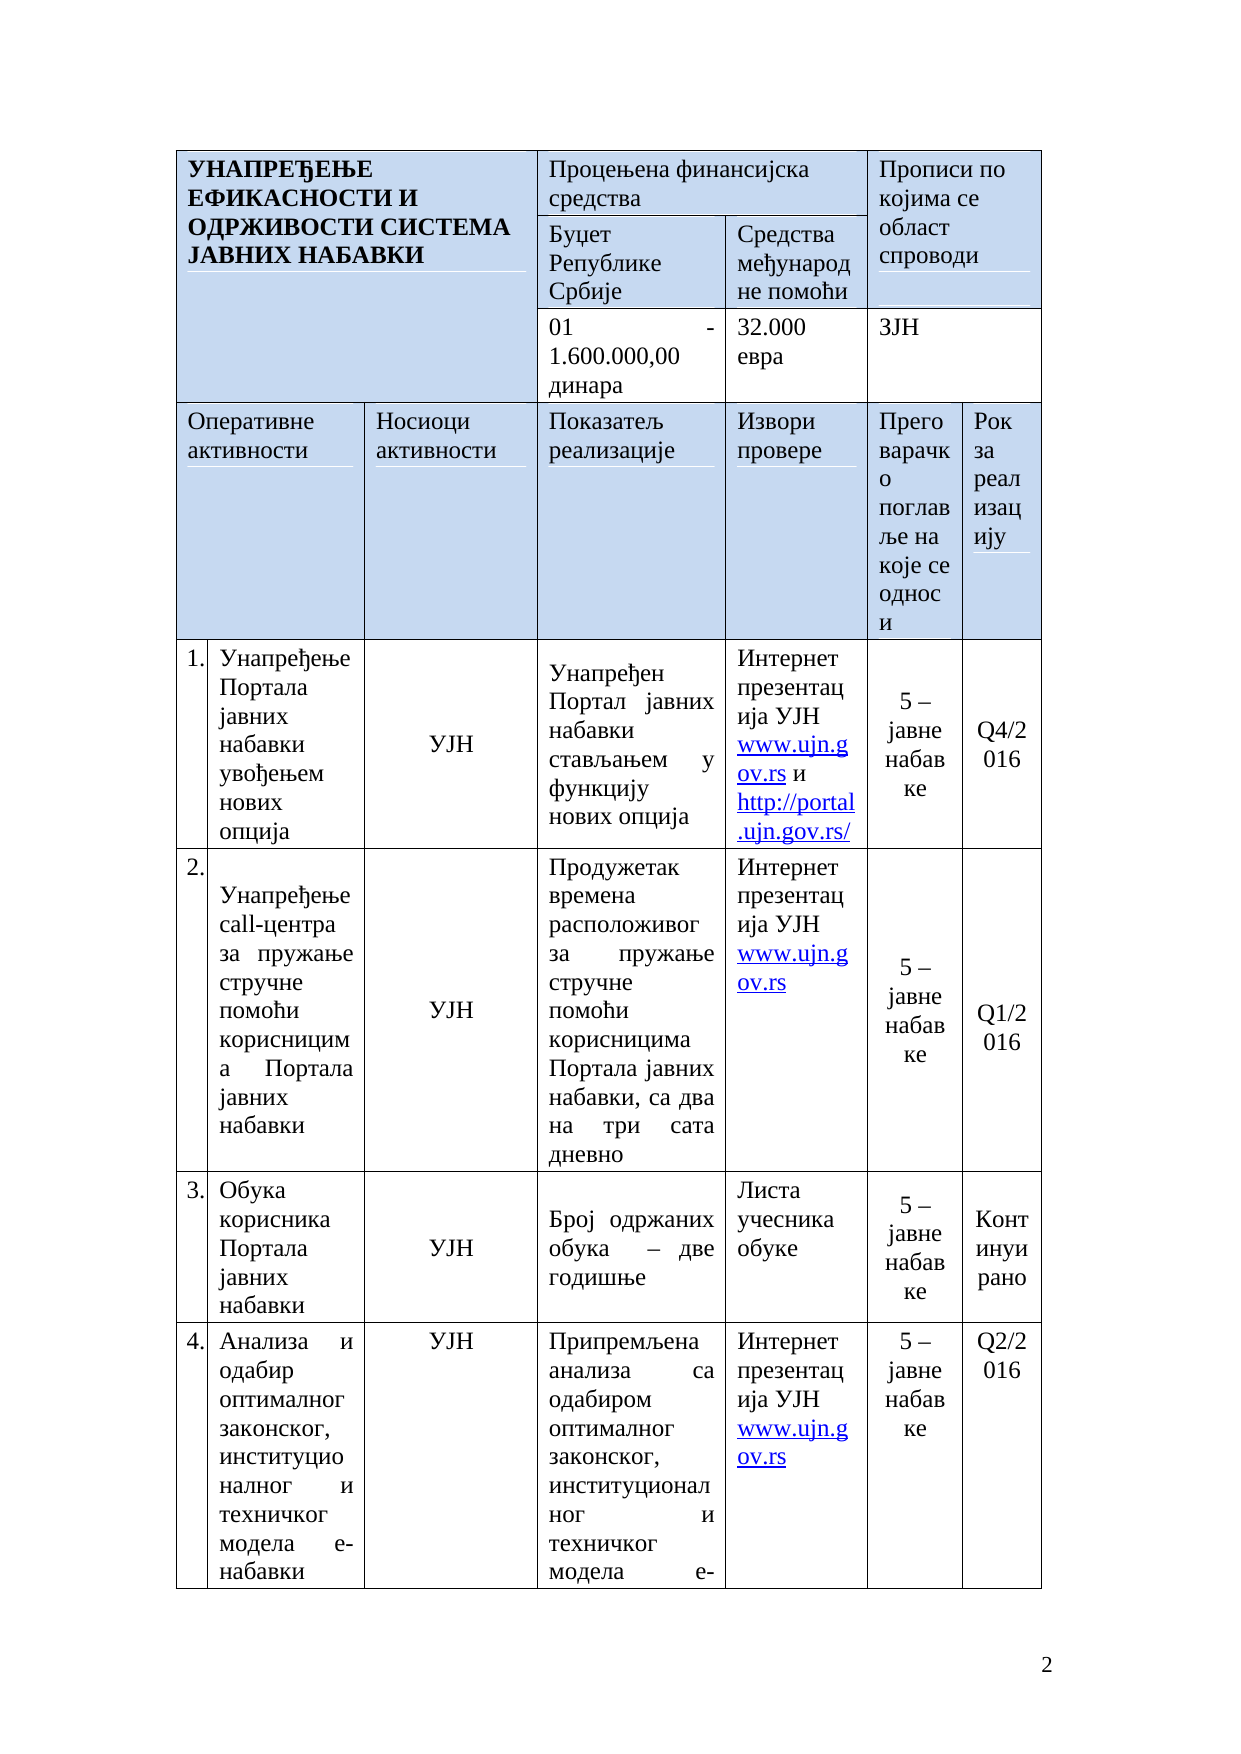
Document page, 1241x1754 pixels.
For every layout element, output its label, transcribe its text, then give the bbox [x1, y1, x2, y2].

table_cell 32.000 евра [726, 309, 867, 402]
table_cell Извори провере [726, 403, 867, 639]
table_cell Буџет Републике Србије [538, 216, 725, 308]
table_cell Континуирано [963, 1172, 1041, 1322]
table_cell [538, 1323, 725, 1588]
table_cell 5 – јавне набавке [868, 1172, 962, 1322]
table_cell Q2/2016 [963, 1323, 1041, 1588]
table_cell Унапређен Портал јавних набавки стављањем у функцију нових опција [538, 640, 725, 848]
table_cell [726, 1323, 867, 1588]
table_cell Интернет презентација УЈН www.ujn.gov.rs [726, 849, 867, 1171]
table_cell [208, 1323, 364, 1588]
table_cell УЈН [365, 1172, 537, 1322]
table_header Процењена финансијска средства [538, 151, 867, 215]
table_cell Листа учесника обуке [726, 1172, 867, 1322]
table_cell Обука корисника Портала јавних набавки [208, 1172, 364, 1322]
table_header Прописи по којима се област спроводи [868, 151, 1041, 308]
table_cell 5 – јавне набавке [868, 640, 962, 848]
table_cell УЈН [365, 640, 537, 848]
table_cell УЈН [365, 1323, 537, 1588]
table_header УНАПРЕЂЕЊЕ ЕФИКАСНОСТИ И ОДРЖИВОСТИ СИСТЕМА ЈАВНИХ НАБАВКИ [177, 151, 537, 402]
table_cell Број одржаних обука – две годишње [538, 1172, 725, 1322]
table_cell [177, 1323, 207, 1588]
table_cell Унапређење call-центра за пружање стручне помоћи корисницима Портала јавних набавки [208, 849, 364, 1171]
table_cell Носиоци активности [365, 403, 537, 639]
table_cell УЈН [365, 849, 537, 1171]
table_cell Q1/2016 [963, 849, 1041, 1171]
table_cell Оперативне активности [177, 403, 364, 639]
table_cell [177, 1172, 207, 1322]
table_cell Показатељ реализације [538, 403, 725, 639]
table_cell ЗЈН [868, 309, 1041, 402]
table_cell Продужетак времена расположивог за пружање стручне помоћи корисницима Портала јавних набавки, са два на три сата дневно [538, 849, 725, 1171]
table_cell 5 – јавне набавке [868, 1323, 962, 1588]
table_cell 5 – јавне набавке [868, 849, 962, 1171]
table_cell Рок за реализацију [963, 403, 1041, 639]
table_cell Средства међународне помоћи [726, 216, 867, 308]
table_cell [177, 849, 207, 1171]
table_cell Унапређење Портала јавних набавки увођењем нових опција [208, 640, 364, 848]
table_cell 01 - 1.600.000,00 динара [538, 309, 725, 402]
table_cell Преговарачко поглавље на које се односи [868, 403, 962, 639]
table_cell Q4/2016 [963, 640, 1041, 848]
table_cell [177, 640, 207, 848]
table_cell Интернет презентација УЈН www.ujn.gov.rs и http://portal.ujn.gov.rs/ [726, 640, 867, 848]
